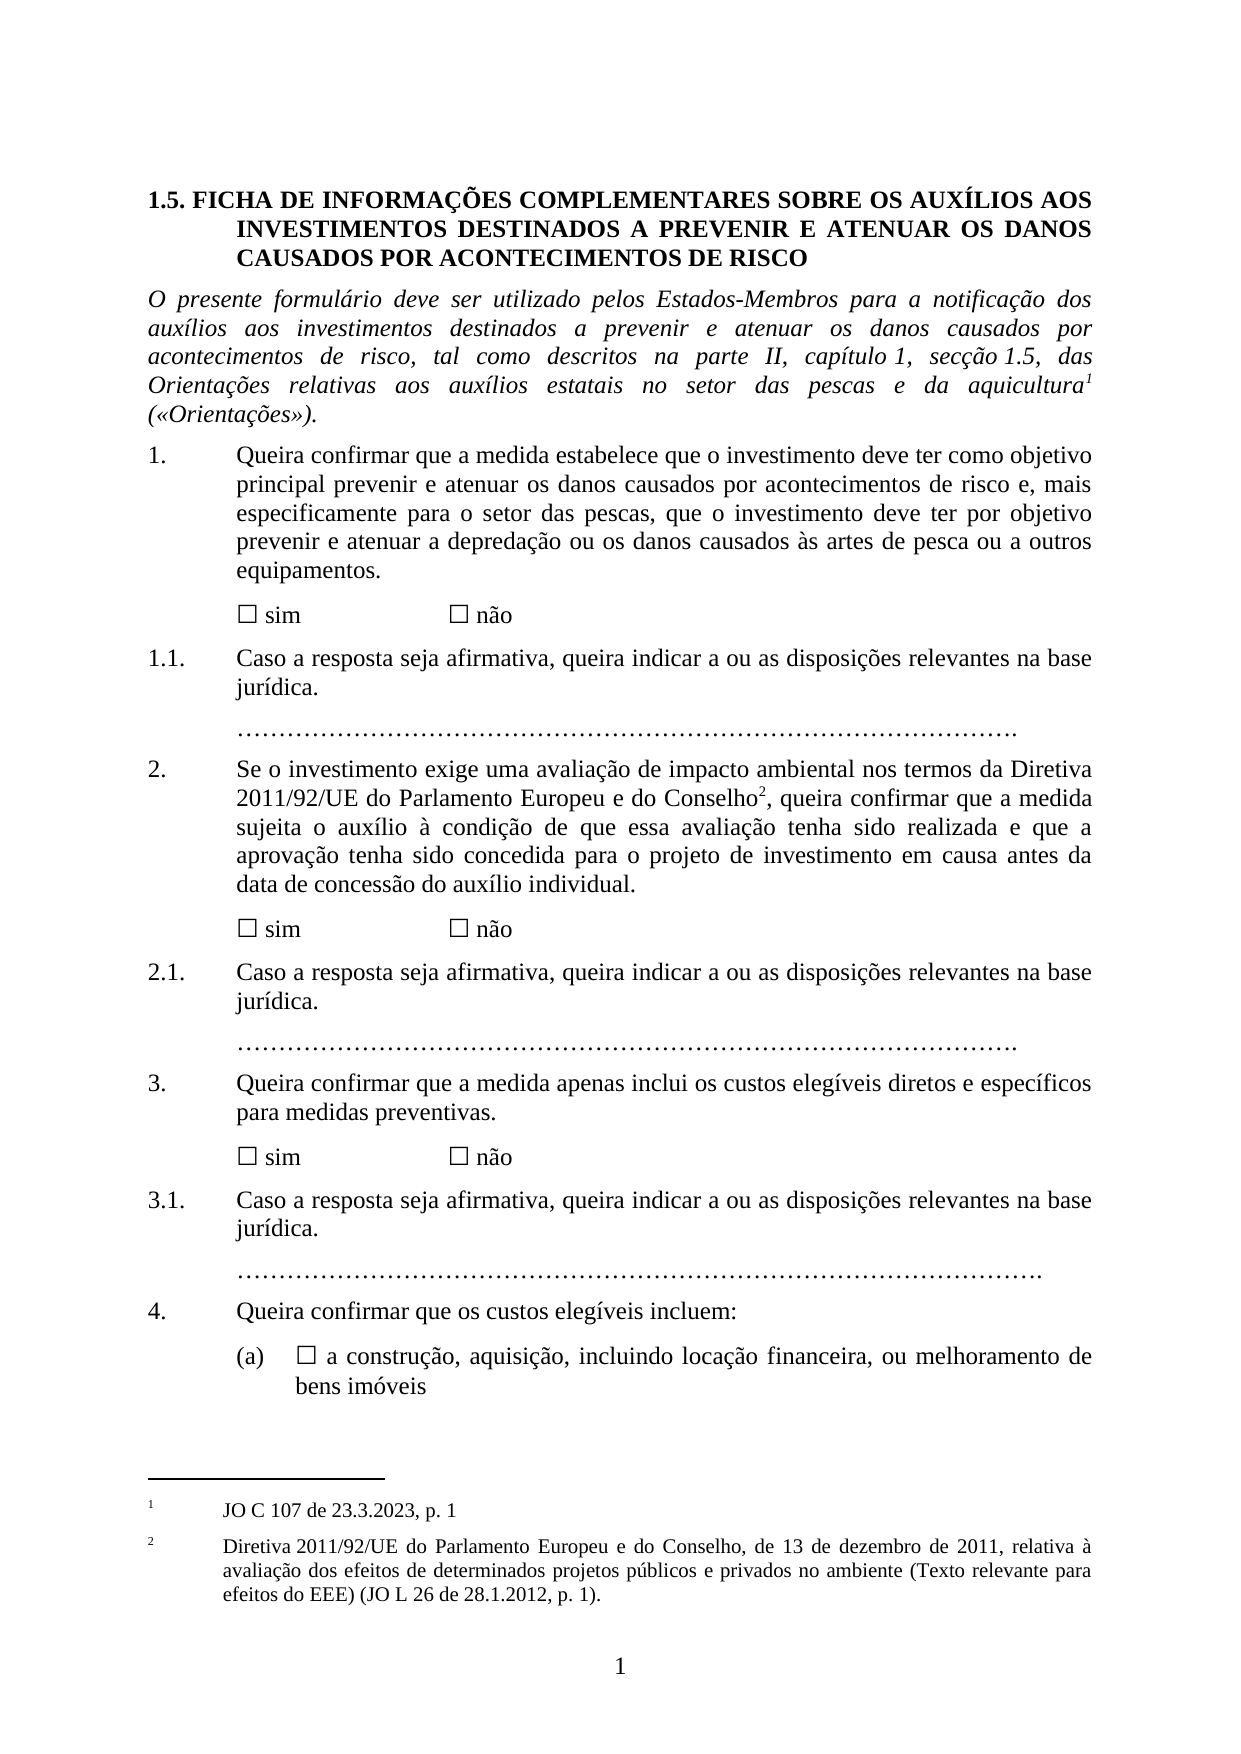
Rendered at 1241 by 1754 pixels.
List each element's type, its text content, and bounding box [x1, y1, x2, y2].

text …………………………………………………………………………………. [236, 1027, 1093, 1056]
text …………………………………………………………………………………. [236, 713, 1093, 742]
text 3. Queira confirmar que a medida apenas inclui os custos elegíveis diretos e específicos para medidas preventivas. [148, 1068, 1093, 1126]
text 2. Se o investimento exige uma avaliação de impacto ambiental nos termos da Diretiva 2011/92/UE do Parlamento Europeu e do Conselho, queira confirmar que a medida sujeita o auxílio à condição de que essa avaliação tenha sido realizada e que a aprovação tenha sido concedida para o projeto de investimento em causa antes da data de concessão do auxílio individual. [148, 754, 1093, 898]
text sim não [236, 596, 1093, 630]
subtitle 1.5. FICHA DE INFORMAÇÕES COMPLEMENTARES SOBRE OS AUXÍLIOS AOS INVESTIMENTOS DESTINADOS A PREVENIR E ATENUAR OS DANOS CAUSADOS POR ACONTECIMENTOS DE RISCO [148, 185, 1093, 271]
text (a) a construção, aquisição, incluindo locação financeira, ou melhoramento de bens imóveis [236, 1337, 1093, 1400]
text 1. Queira confirmar que a medida estabelece que o investimento deve ter como objetivo principal prevenir e atenuar os danos causados por acontecimentos de risco e, mais especificamente para o setor das pescas, que o investimento deve ter por objetivo prevenir e atenuar a depredação ou os danos causados às artes de pesca ou a outros equipamentos. [148, 440, 1093, 584]
text O presente formulário deve ser utilizado pelos Estados-Membros para a notificação dos auxílios aos investimentos destinados a prevenir e atenuar os danos causados por acontecimentos de risco, tal como descritos na parte II, capítulo 1, secção 1.5, das Orientações relativas aos auxílios estatais no setor das pescas e da aquicultura («Orientações»). [148, 284, 1093, 428]
text 2.1. Caso a resposta seja afirmativa, queira indicar a ou as disposições relevantes na base jurídica. [148, 957, 1093, 1014]
text sim não [236, 910, 1093, 944]
text 1.1. Caso a resposta seja afirmativa, queira indicar a ou as disposições relevantes na base jurídica. [148, 643, 1093, 700]
text 4. Queira confirmar que os custos elegíveis incluem: [148, 1296, 1093, 1325]
text sim não [236, 1138, 1093, 1172]
text 3.1. Caso a resposta seja afirmativa, queira indicar a ou as disposições relevantes na base jurídica. [148, 1185, 1093, 1242]
text ……………………………………………………………………………………. [236, 1255, 1093, 1283]
